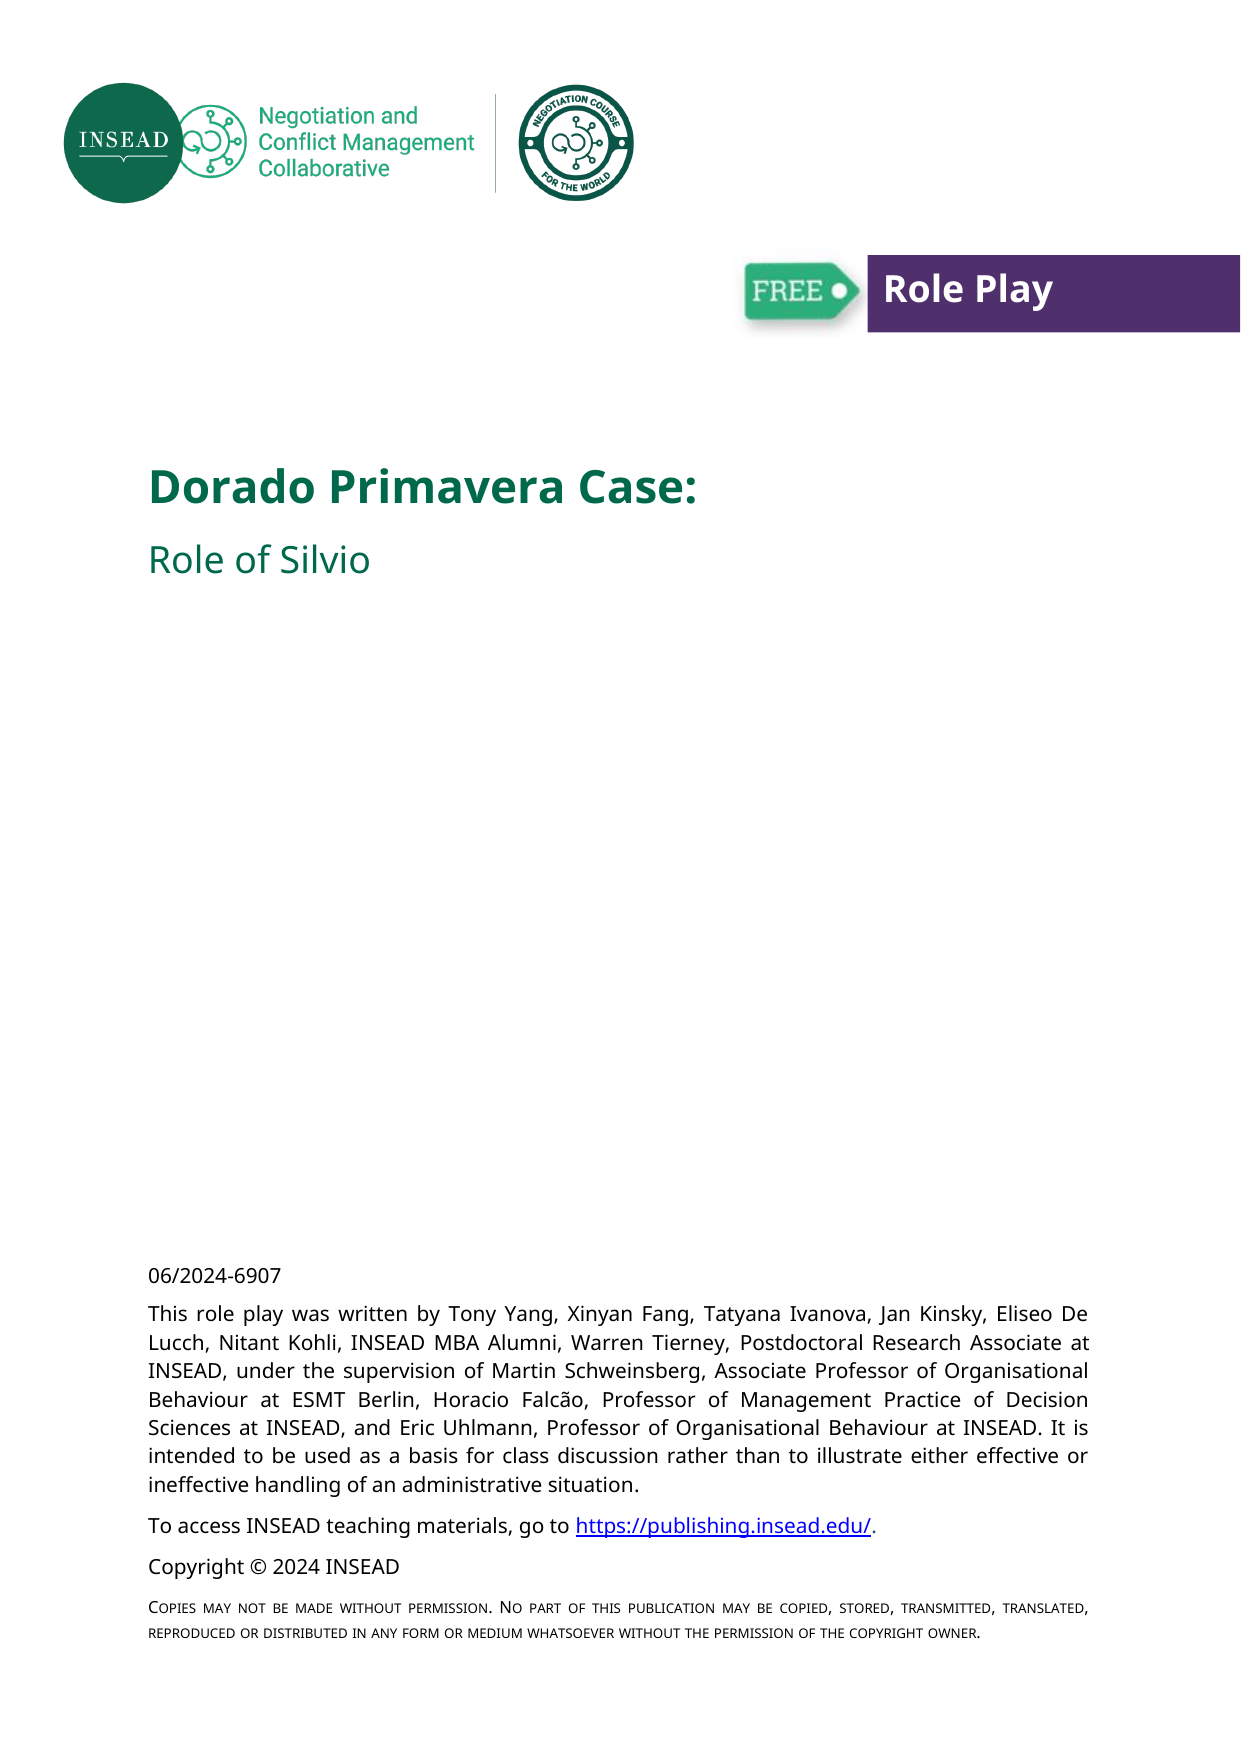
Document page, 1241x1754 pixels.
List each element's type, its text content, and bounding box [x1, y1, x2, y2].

text To access INSEAD teaching materials, go to https://publishing.insead.edu/. [148, 1511, 1090, 1539]
text Role of Silvio [148, 534, 1092, 585]
text Dorado Primavera Case: [148, 454, 1092, 516]
text This role play was written by Tony Yang, Xinyan Fang, Tatyana Ivanova, Jan Kinsky, Eliseo De Lucch, Nitant Kohli, INSEAD MBA Alumni, Warren Tierney, Postdoctoral Research Associate at INSEAD, under the supervision of Martin Schweinsberg, Associate Professor of Organisational Behaviour at ESMT Berlin, Horacio Falcão, Professor of Management Practice of Decision Sciences at INSEAD, and Eric Uhlmann, Professor of Organisational Behaviour at INSEAD. It is intended to be used as a basis for class discussion rather than to illustrate either effective or ineffective handling of an administrative situation. [148, 1299, 1090, 1498]
text Copies may not be made without permission. No part of this publication may be copied, stored, transmitted, translated, reproduced or distributed in any form or medium whatsoever without the permission of the copyright owner. [148, 1593, 1090, 1643]
text 06/2024-6907 [148, 1261, 281, 1289]
picture [59, 75, 638, 211]
text Copyright © 2024 INSEAD [148, 1552, 1090, 1580]
picture [731, 247, 876, 338]
